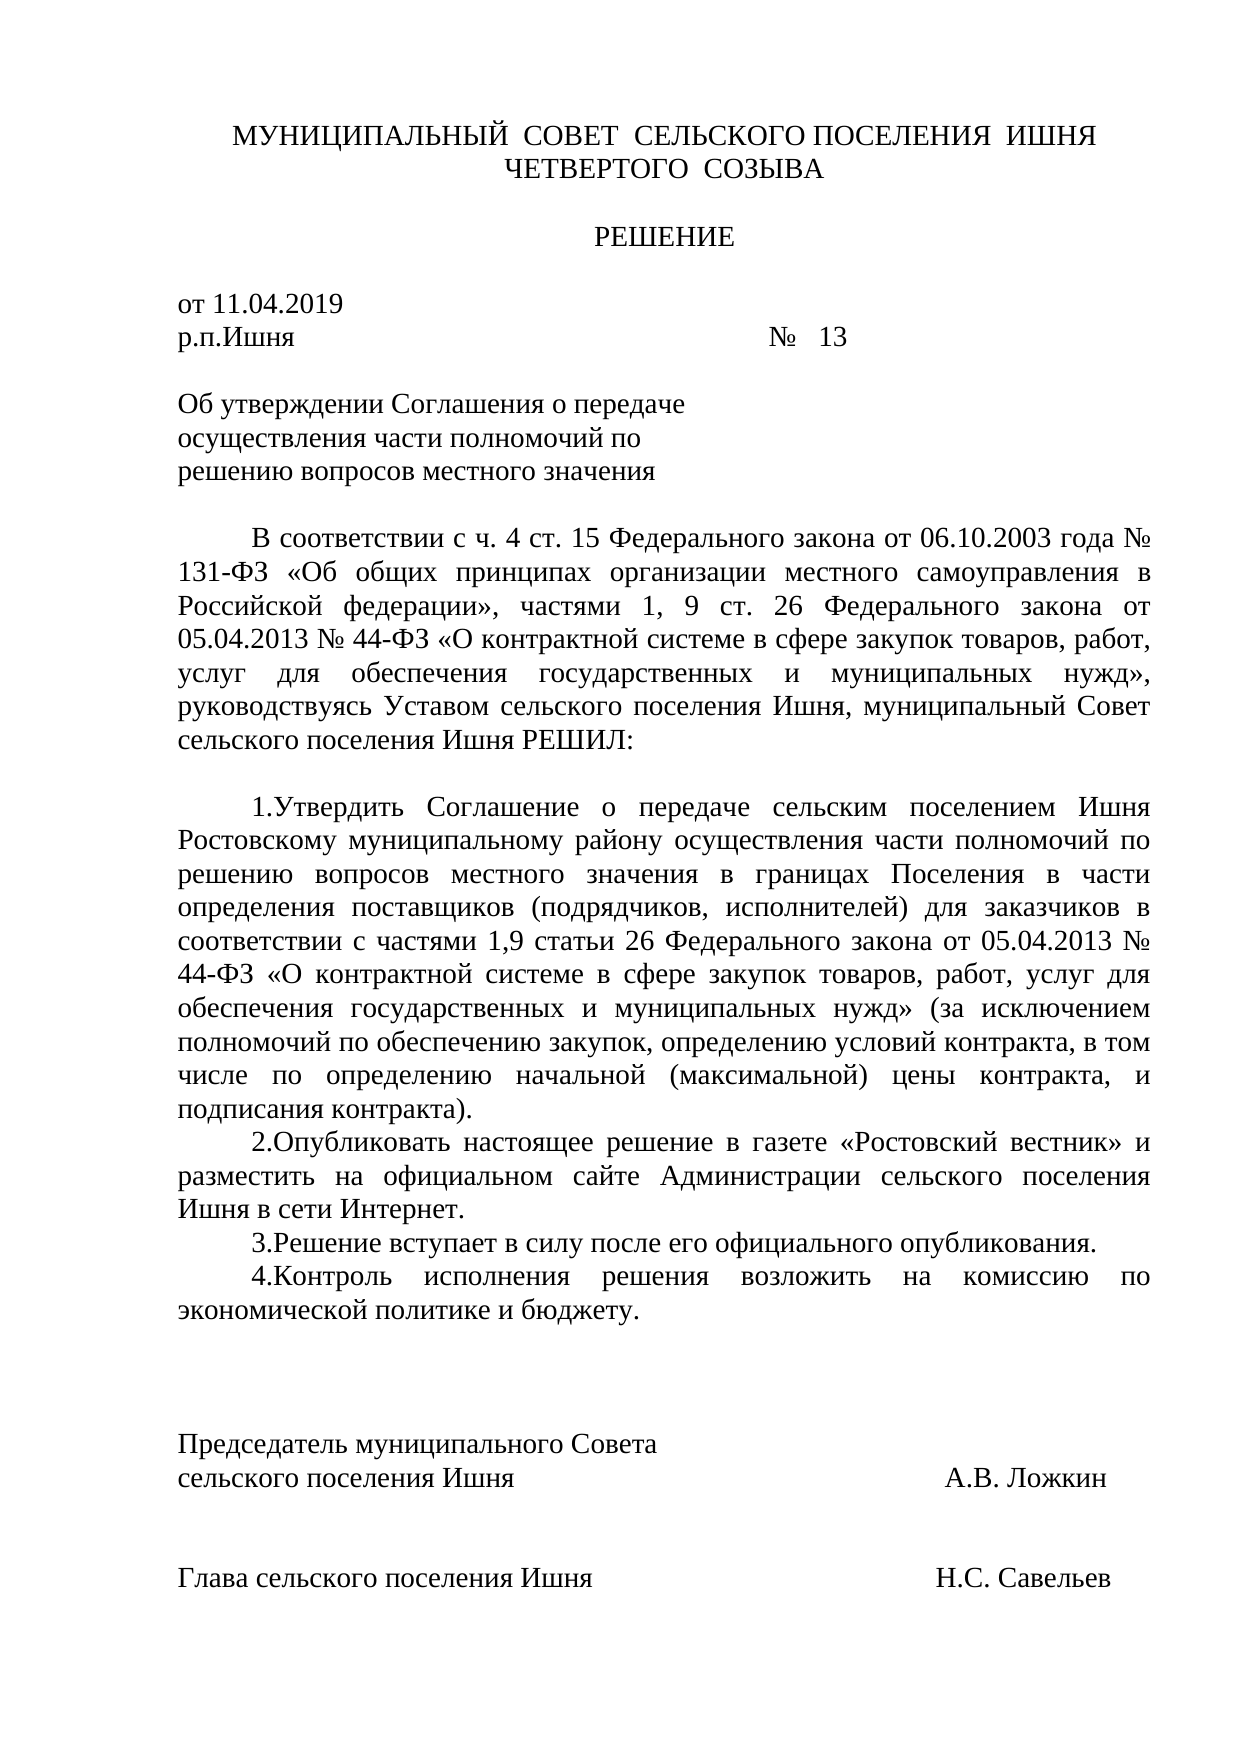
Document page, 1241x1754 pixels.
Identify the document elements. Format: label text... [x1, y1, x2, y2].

text Председатель муниципального Совета [177, 1426, 1152, 1460]
text МУНИЦИПАЛЬНЫЙ СОВЕТ СЕЛЬСКОГО ПОСЕЛЕНИЯ ИШНЯ [177, 118, 1152, 152]
text ЧЕТВЕРТОГО СОЗЫВА [177, 152, 1152, 185]
text 2.Опубликовать настоящее решение в газете «Ростовский вестник» и разместить на официальном сайте Администрации сельского поселения Ишня в сети Интернет. [177, 1124, 1152, 1225]
text Об утверждении Соглашения о передаче [177, 386, 1152, 420]
text В соответствии с ч. 4 ст. 15 Федерального закона от 06.10.2003 года № 131-ФЗ «Об общих принципах организации местного самоуправления в Российской федерации», частями 1, 9 ст. 26 Федерального закона от 05.04.2013 № 44-ФЗ «О контрактной системе в сфере закупок товаров, работ, услуг для обеспечения государственных и муниципальных нужд», руководствуясь Уставом сельского поселения Ишня, муниципальный Совет сельского поселения Ишня РЕШИЛ: [177, 521, 1152, 755]
text 4.Контроль исполнения решения возложить на комиссию по экономической политике и бюджету. [177, 1258, 1152, 1326]
text 3.Решение вступает в силу после его официального опубликования. [177, 1225, 1152, 1258]
text осуществления части полномочий по [177, 420, 1152, 453]
text 1.Утвердить Соглашение о передаче сельским поселением Ишня Ростовскому муниципальному району осуществления части полномочий по решению вопросов местного значения в границах Поселения в части определения поставщиков (подрядчиков, исполнителей) для заказчиков в соответствии с частями 1,9 статьи 26 Федерального закона от 05.04.2013 № 44-ФЗ «О контрактной системе в сфере закупок товаров, работ, услуг для обеспечения государственных и муниципальных нужд» (за исключением полномочий по обеспечению закупок, определению условий контракта, в том числе по определению начальной (максимальной) цены контракта, и подписания контракта). [177, 789, 1152, 1124]
text сельского поселения Ишня А.В. Ложкин [177, 1460, 1152, 1493]
text р.п.Ишня № 13 [177, 319, 1152, 353]
text РЕШЕНИЕ [177, 219, 1152, 252]
text решению вопросов местного значения [177, 453, 1152, 487]
text Глава сельского поселения Ишня Н.С. Савельев [177, 1560, 1152, 1594]
text от 11.04.2019 [177, 286, 1152, 319]
